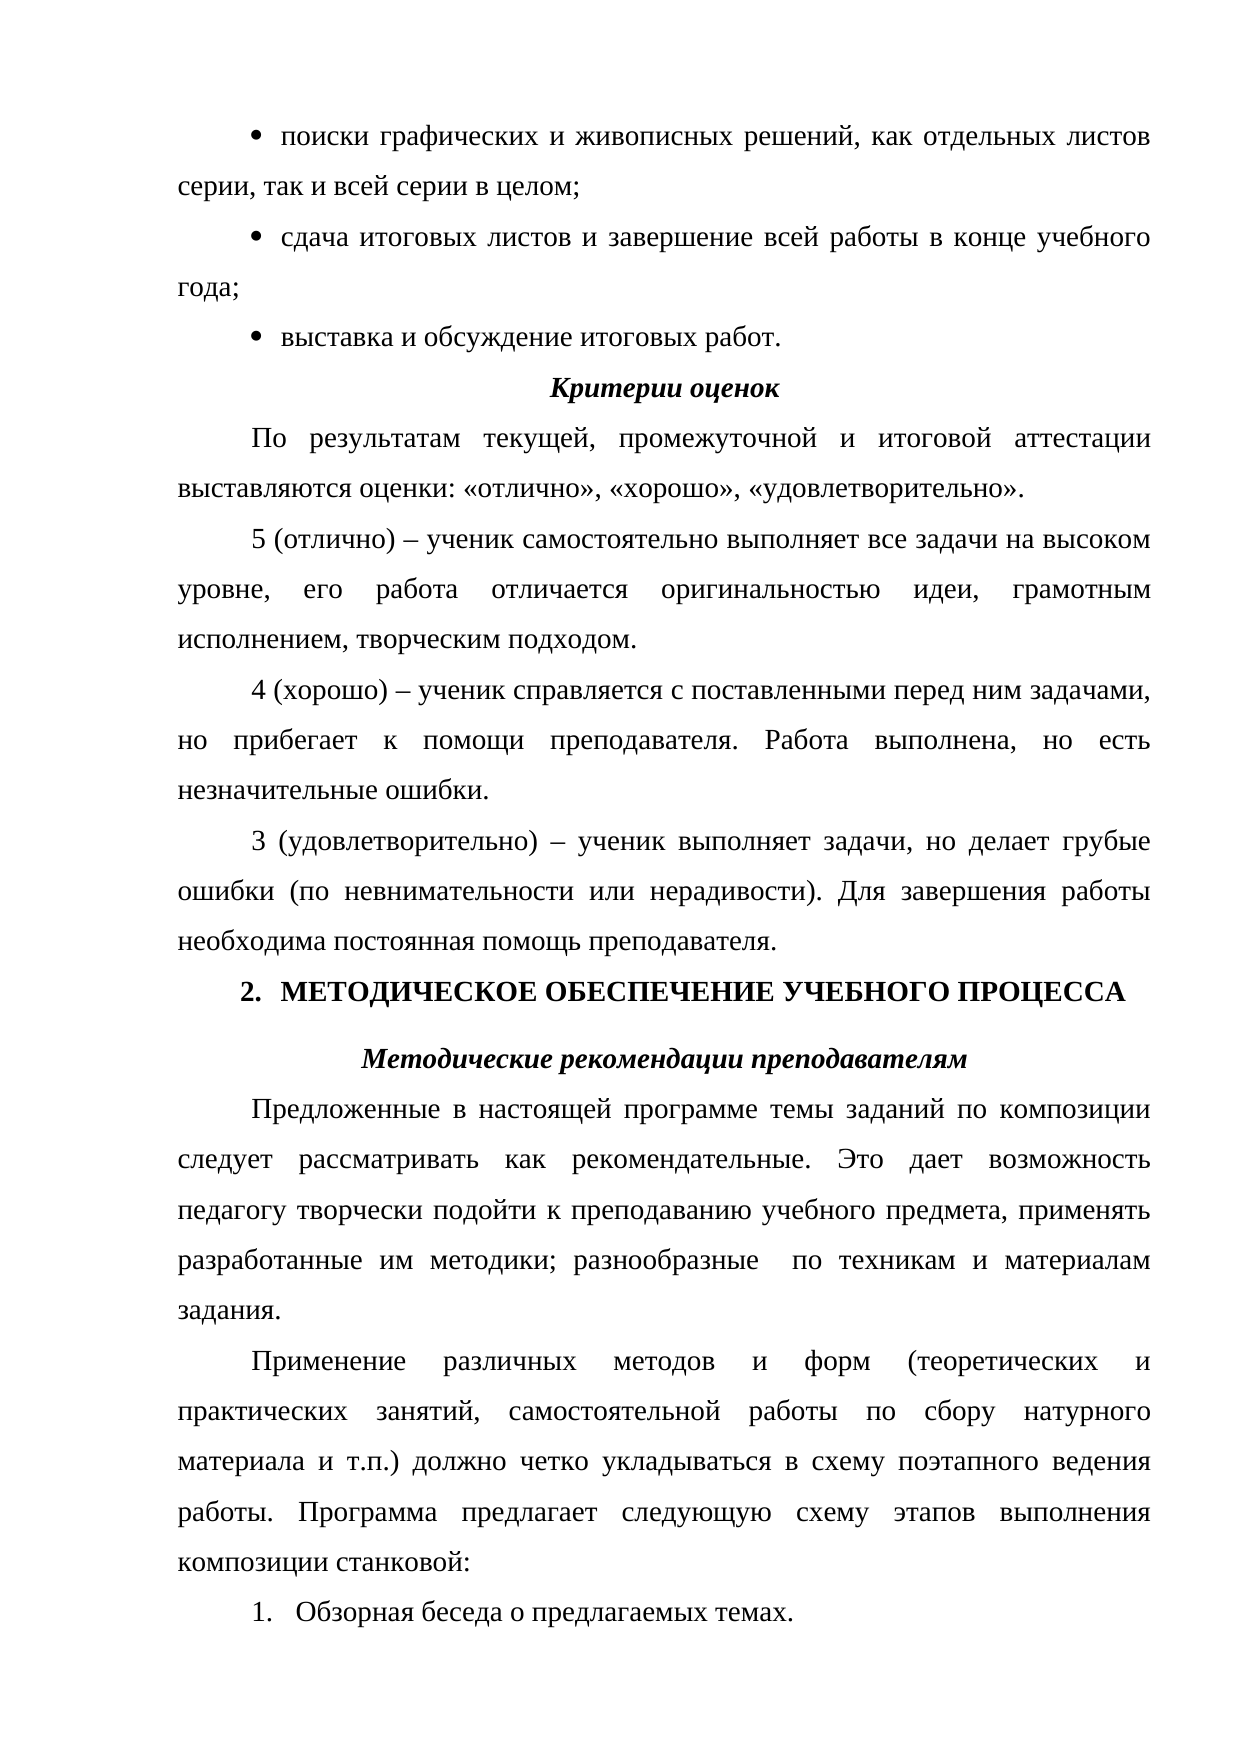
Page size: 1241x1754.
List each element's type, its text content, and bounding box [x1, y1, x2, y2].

list Обзорная беседа о предлагаемых темах. [177, 1594, 1152, 1628]
text 3 (удовлетворительно) – ученик выполняет задачи, но делает грубые ошибки (по невнимательности или нерадивости). Для завершения работы необходима постоянная помощь преподавателя. [177, 823, 1152, 957]
list поиски графических и живописных решений, как отдельных листов серии, так и всей серии в целом; [177, 118, 1152, 202]
list выставка и обсуждение итоговых работ. [177, 319, 1152, 353]
text По результатам текущей, промежуточной и итоговой аттестации выставляются оценки: «отлично», «хорошо», «удовлетворительно». [177, 420, 1152, 504]
text Критерии оценок [177, 370, 1152, 403]
text Применение различных методов и форм (теоретических и практических занятий, самостоятельной работы по сбору натурного материала и т.п.) должно четко укладываться в схему поэтапного ведения работы. Программа предлагает следующую схему этапов выполнения композиции станковой: [177, 1343, 1152, 1577]
text 5 (отлично) – ученик самостоятельно выполняет все задачи на высоком уровне, его работа отличается оригинальностью идеи, грамотным исполнением, творческим подходом. [177, 521, 1152, 655]
list МЕТОДИЧЕСКОЕ ОБЕСПЕЧЕНИЕ УЧЕБНОГО ПРОЦЕССА [215, 974, 1152, 1007]
text 4 (хорошо) – ученик справляется с поставленными перед ним задачами, но прибегает к помощи преподавателя. Работа выполнена, но есть незначительные ошибки. [177, 672, 1152, 806]
text Предложенные в настоящей программе темы заданий по композиции следует рассматривать как рекомендательные. Это дает возможность педагогу творчески подойти к преподаванию учебного предмета, применять разработанные им методики; разнообразные по техникам и материалам задания. [177, 1091, 1152, 1326]
text Методические рекомендации преподавателям [177, 1041, 1152, 1074]
list сдача итоговых листов и завершение всей работы в конце учебного года; [177, 219, 1152, 303]
